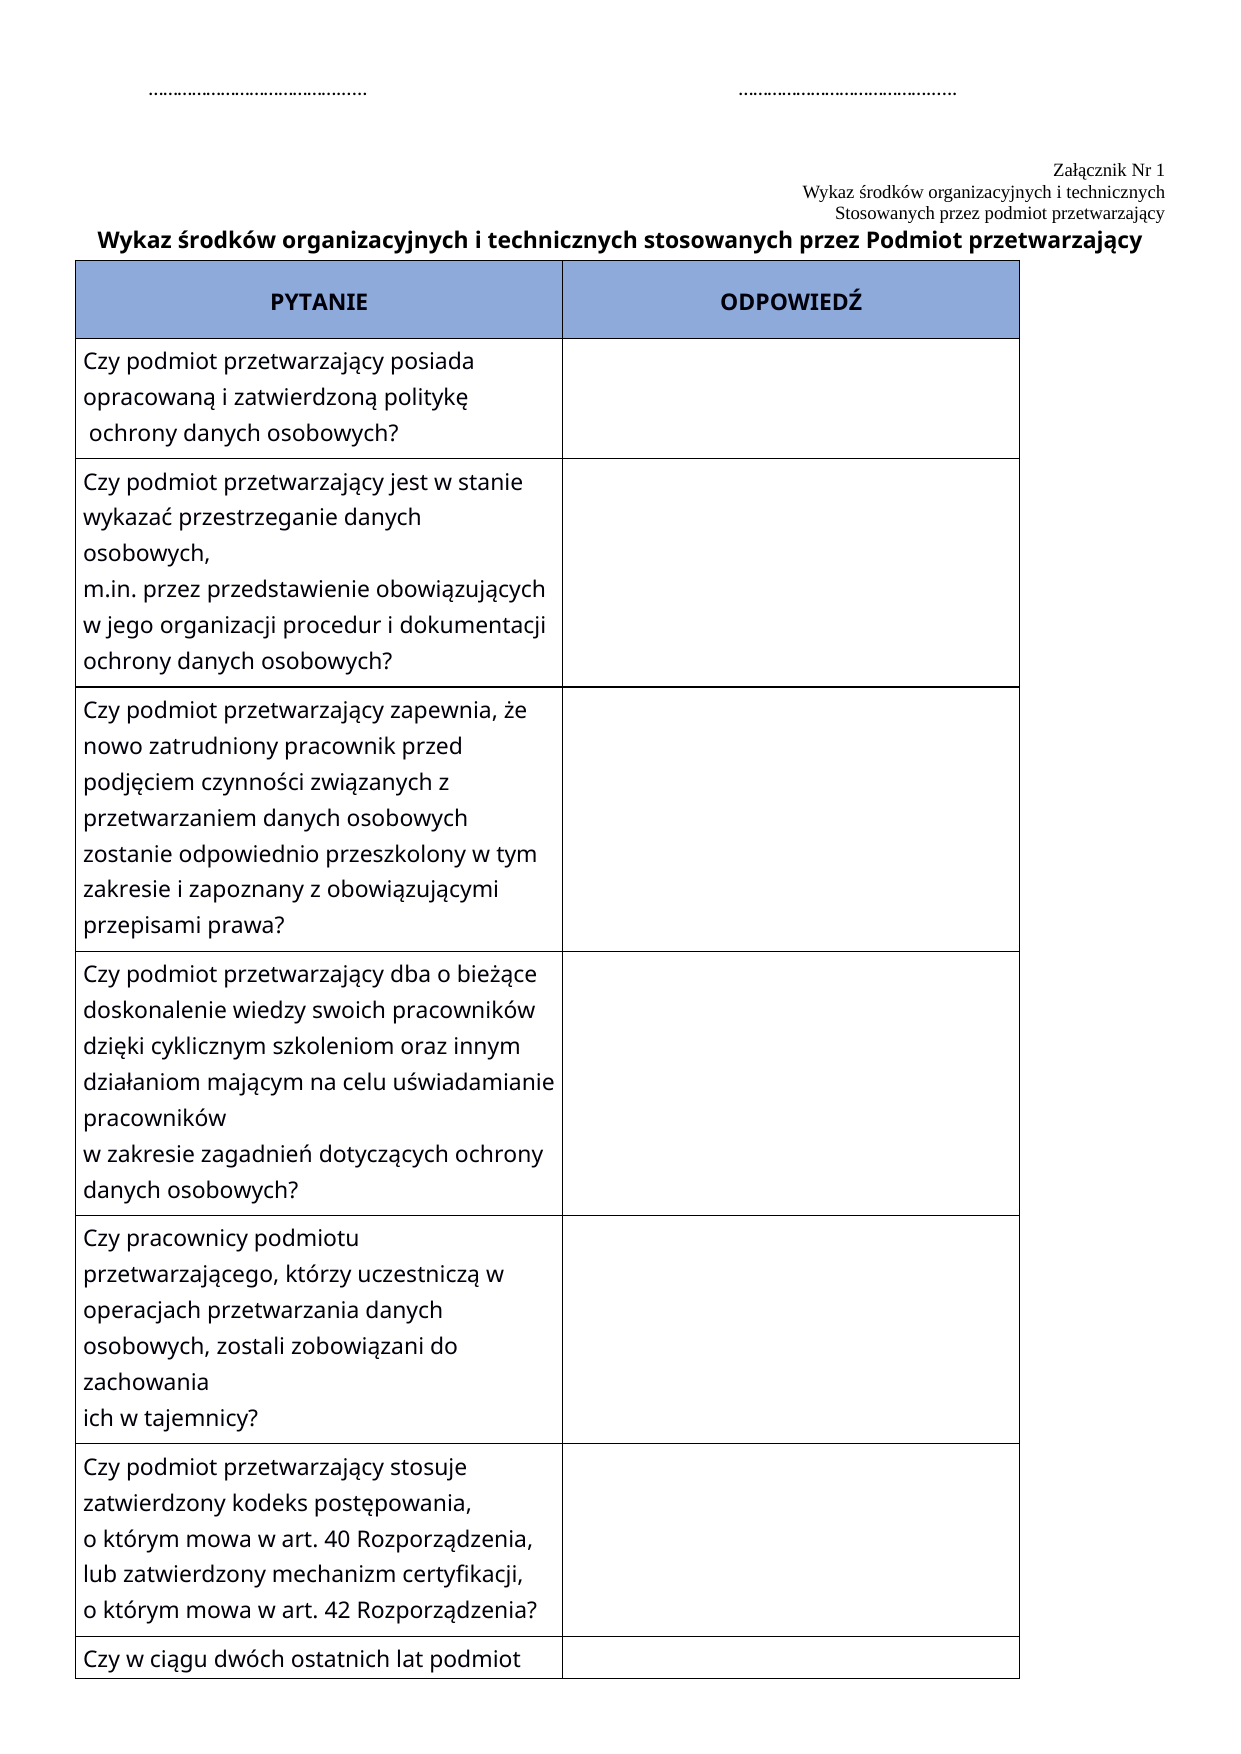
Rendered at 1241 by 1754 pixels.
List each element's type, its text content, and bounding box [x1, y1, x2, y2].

text …………………………………...... …………………………………...... [75, 75, 1165, 100]
table_cell [563, 1444, 1019, 1636]
table_header ODPOWIEDŹ [563, 261, 1019, 338]
table_header PYTANIE [76, 261, 562, 338]
table_cell [563, 459, 1019, 686]
table_cell [563, 1216, 1019, 1443]
table_cell Czy podmiot przetwarzający stosuje zatwierdzony kodeks postępowania, o którym mowa w art. 40 Rozporządzenia, lub zatwierdzony mechanizm certyfikacji, o którym mowa w art. 42 Rozporządzenia? [76, 1444, 562, 1636]
table_cell Czy podmiot przetwarzający posiada opracowaną i zatwierdzoną politykę ochrony danych osobowych? [76, 339, 562, 458]
table_cell Czy podmiot przetwarzający zapewnia, że nowo zatrudniony pracownik przed podjęciem czynności związanych z przetwarzaniem danych osobowych zostanie odpowiednio przeszkolony w tym zakresie i zapoznany z obowiązującymi przepisami prawa? [76, 688, 562, 951]
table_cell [76, 1637, 562, 1678]
table_cell Czy podmiot przetwarzający jest w stanie wykazać przestrzeganie danych osobowych, m.in. przez przedstawienie obowiązujących w jego organizacji procedur i dokumentacji ochrony danych osobowych? [76, 459, 562, 686]
table_cell [563, 339, 1019, 458]
text Wykaz środków organizacyjnych i technicznych [75, 181, 1165, 202]
text Stosowanych przez podmiot przetwarzający [75, 202, 1165, 224]
table_cell [563, 952, 1019, 1215]
text Wykaz środków organizacyjnych i technicznych stosowanych przez Podmiot przetwarzający [75, 224, 1165, 255]
table_cell Czy podmiot przetwarzający dba o bieżące doskonalenie wiedzy swoich pracowników dzięki cyklicznym szkoleniom oraz innym działaniom mającym na celu uświadamianie pracowników w zakresie zagadnień dotyczących ochrony danych osobowych? [76, 952, 562, 1215]
table_cell [563, 1637, 1019, 1678]
table_cell [563, 688, 1019, 951]
text Załącznik Nr 1 [75, 159, 1165, 181]
table_cell Czy pracownicy podmiotu przetwarzającego, którzy uczestniczą w operacjach przetwarzania danych osobowych, zostali zobowiązani do zachowania ich w tajemnicy? [76, 1216, 562, 1443]
